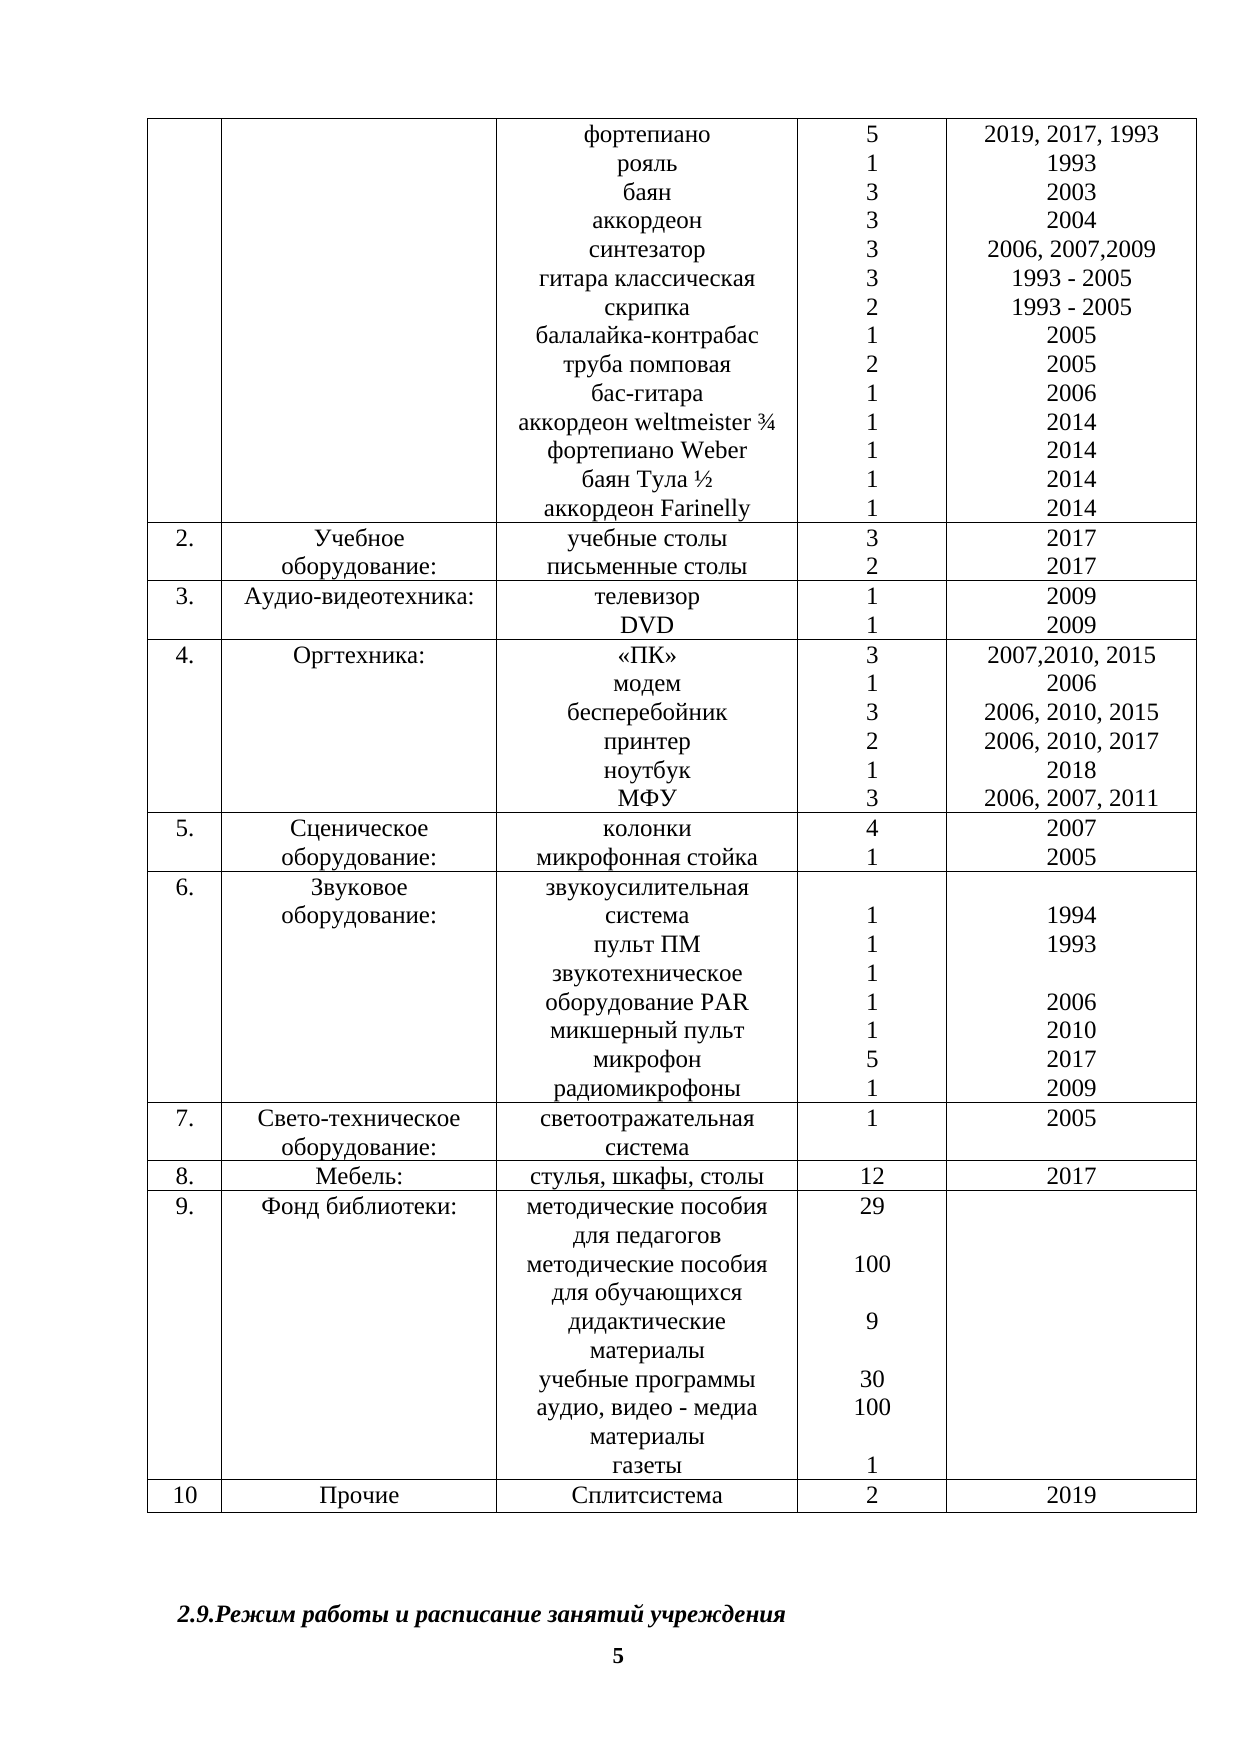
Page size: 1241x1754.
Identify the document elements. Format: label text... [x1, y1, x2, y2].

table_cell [222, 119, 496, 522]
table_cell Учебное оборудование: [222, 523, 496, 580]
table_cell [947, 1191, 1196, 1479]
table_cell телевизор DVD [497, 581, 797, 639]
table_cell «ПК» модем бесперебойник принтер ноутбук МФУ [497, 640, 797, 812]
table_cell 1 [798, 1103, 946, 1160]
table_cell 2017 [947, 1161, 1196, 1190]
table_cell 3 2 [798, 523, 946, 580]
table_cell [497, 119, 797, 522]
table_cell Звуковое оборудование: [222, 872, 496, 1102]
table_cell 9. [148, 1191, 221, 1479]
table_cell 1 1 [798, 581, 946, 639]
table_cell 1 1 1 1 1 5 1 [798, 872, 946, 1102]
table_cell 2. [148, 523, 221, 580]
table_cell 1. [148, 119, 221, 522]
table_cell Прочие [222, 1480, 496, 1512]
table_cell 2009 2009 [947, 581, 1196, 639]
table_cell 8. [148, 1161, 221, 1190]
table_cell Мебель: [222, 1161, 496, 1190]
table_cell учебные столы письменные столы [497, 523, 797, 580]
table_cell методические пособия для педагогов методические пособия для обучающихся дидактические материалы учебные программы аудио, видео - медиа материалы газеты [497, 1191, 797, 1479]
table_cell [947, 119, 1196, 522]
table_cell Свето-техническое оборудование: [222, 1103, 496, 1160]
table_cell 4. [148, 640, 221, 812]
table_cell 10 [148, 1480, 221, 1512]
table_cell колонки микрофонная стойка [497, 813, 797, 871]
table_cell 5. [148, 813, 221, 871]
table_cell 2019 [947, 1480, 1196, 1512]
table_cell стулья, шкафы, столы [497, 1161, 797, 1190]
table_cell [798, 119, 946, 522]
table_cell Сплитсистема [497, 1480, 797, 1512]
table_cell 3. [148, 581, 221, 639]
table_cell 29 100 9 30 100 1 [798, 1191, 946, 1479]
table_cell 12 [798, 1161, 946, 1190]
table_cell Фонд библиотеки: [222, 1191, 496, 1479]
table_cell 3 1 3 2 1 3 [798, 640, 946, 812]
table_cell светоотражательная система [497, 1103, 797, 1160]
table_cell звукоусилительная система пульт ПМ звукотехническое оборудование PAR микшерный пульт микрофон радиомикрофоны [497, 872, 797, 1102]
table_cell Оргтехника: [222, 640, 496, 812]
table_cell 2005 [947, 1103, 1196, 1160]
table_cell 2 [798, 1480, 946, 1512]
table_cell Аудио-видеотехника: [222, 581, 496, 639]
table_cell 2007 2005 [947, 813, 1196, 871]
table_cell 2007,2010, 2015 2006 2006, 2010, 2015 2006, 2010, 2017 2018 2006, 2007, 2011 [947, 640, 1196, 812]
text 2.9.Режим работы и расписание занятий учреждения [177, 1599, 1152, 1628]
table_cell 1994 1993 2006 2010 2017 2009 [947, 872, 1196, 1102]
table_cell 7. [148, 1103, 221, 1160]
table_cell Сценическое оборудование: [222, 813, 496, 871]
table_cell 2017 2017 [947, 523, 1196, 580]
table_cell 6. [148, 872, 221, 1102]
table_cell 4 1 [798, 813, 946, 871]
